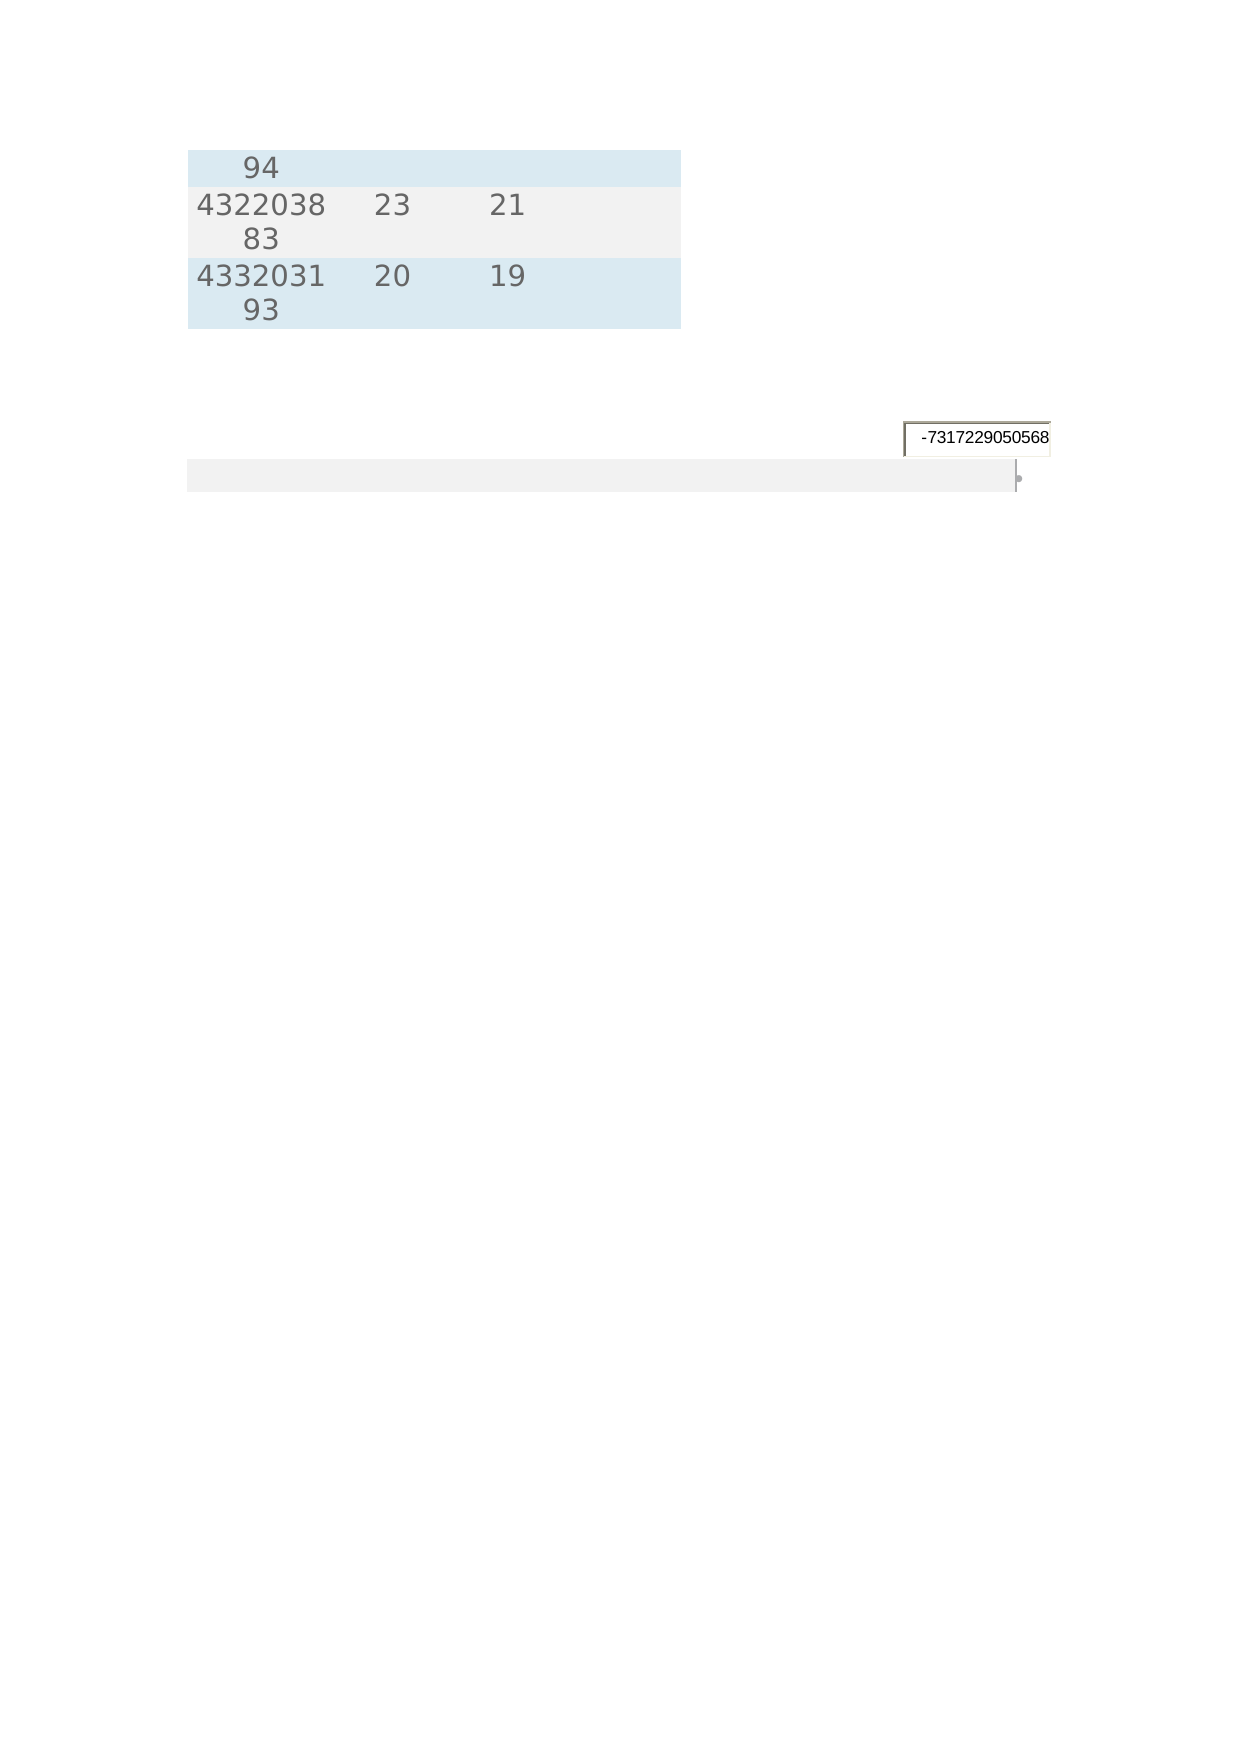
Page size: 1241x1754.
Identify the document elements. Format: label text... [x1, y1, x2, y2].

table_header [188, 150, 1053, 459]
